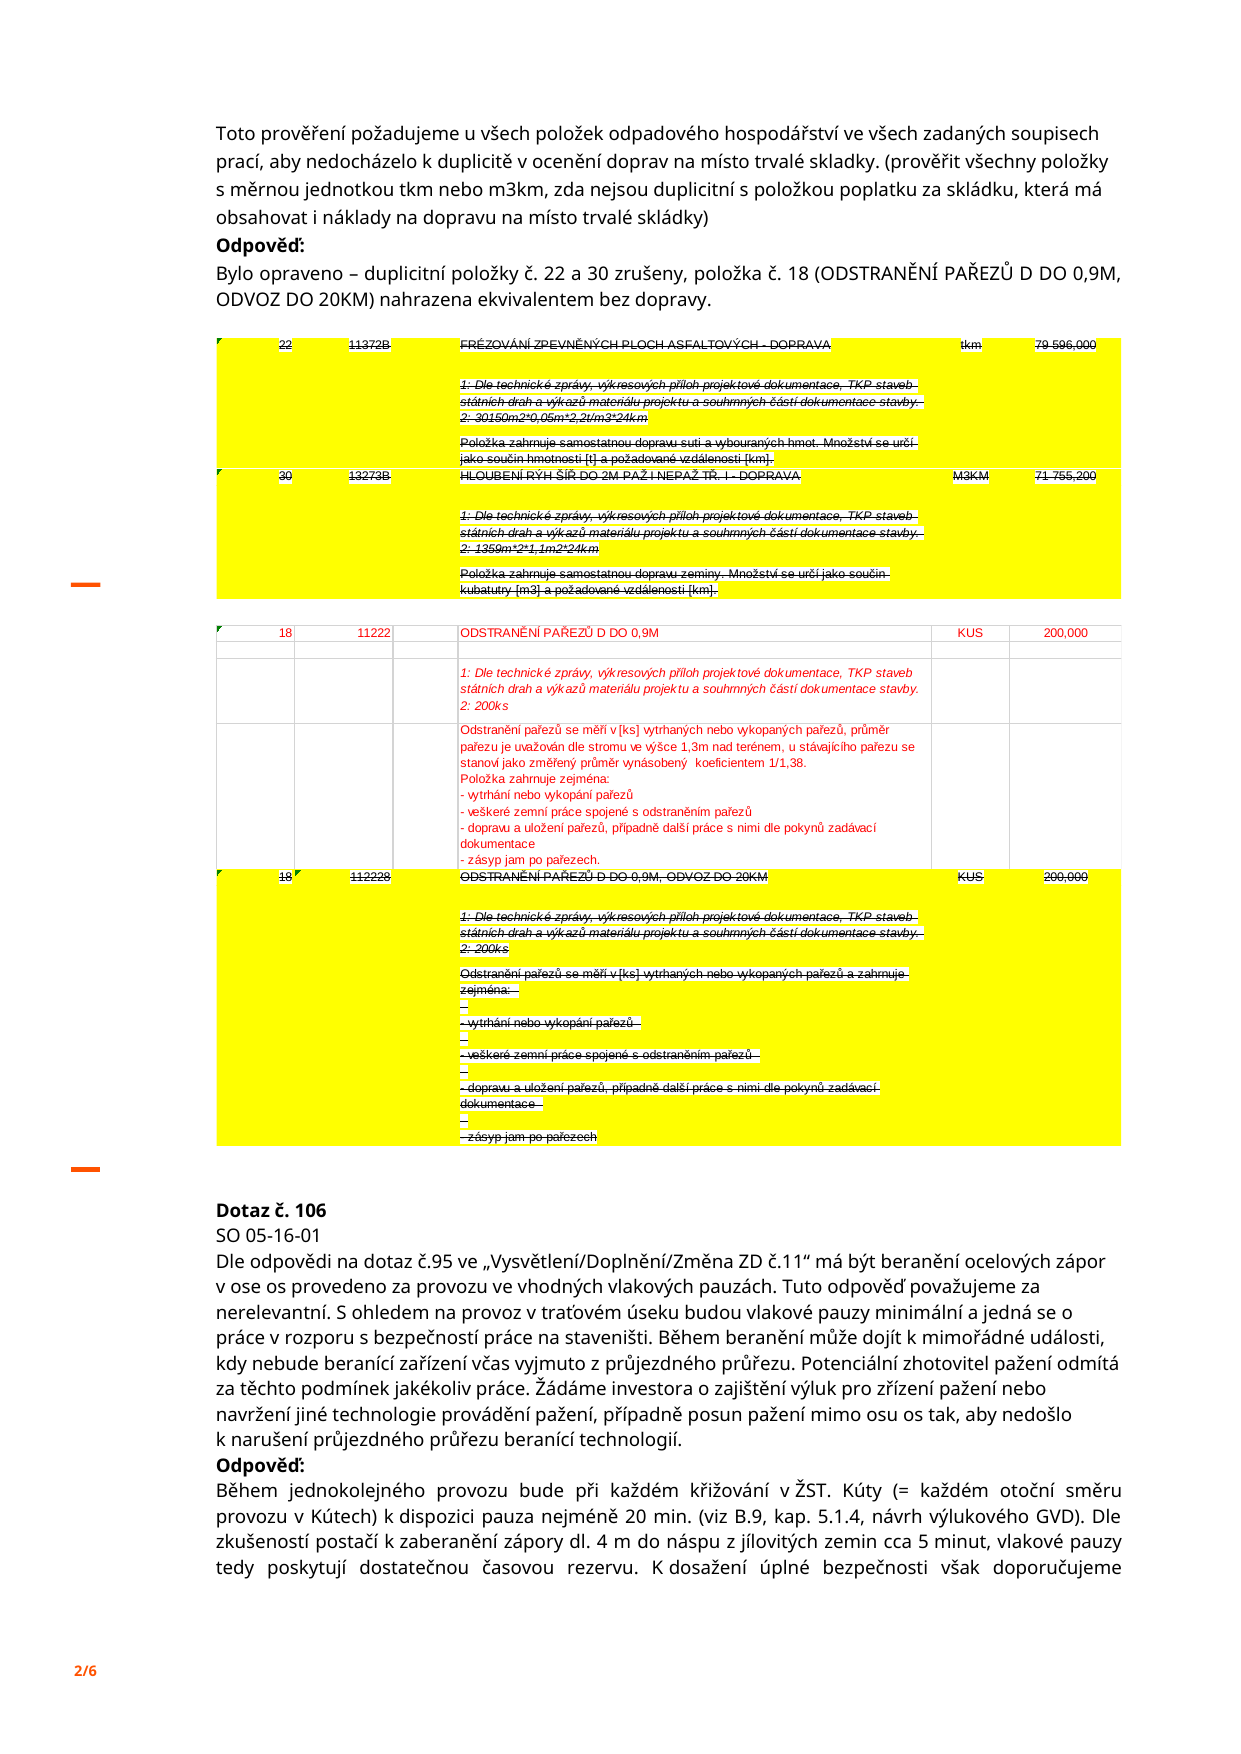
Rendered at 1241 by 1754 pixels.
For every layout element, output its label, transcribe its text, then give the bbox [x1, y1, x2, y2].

text Odpověď: [216, 233, 1122, 258]
list Dle odpovědi na dotaz č.95 ve „Vysvětlení/Doplnění/Změna ZD č.11“ má být beranění ocelových zápor v ose os provedeno za provozu ve vhodných vlakových pauzách. Tuto odpověď považujeme za nerelevantní. S ohledem na provoz v traťovém úseku budou vlakové pauzy minimální a jedná se o práce v rozporu s bezpečností práce na staveništi. Během beranění může dojít k mimořádné události, kdy nebude beranící zařízení včas vyjmuto z průjezdného průřezu. Potenciální zhotovitel pažení odmítá za těchto podmínek jakékoliv práce. Žádáme investora o zajištění výluk pro zřízení pažení nebo navržení jiné technologie provádění pažení, případně posun pažení mimo osu os tak, aby nedošlo k narušení průjezdného průřezu beranící technologií. [216, 1248, 1122, 1452]
text Toto prověření požadujeme u všech položek odpadového hospodářství ve všech zadaných soupisech prací, aby nedocházelo k duplicitě v ocenění doprav na místo trvalé skladky. (prověřit všechny položky s měrnou jednotkou tkm nebo m3km, zda nejsou duplicitní s položkou poplatku za skládku, která má obsahovat i náklady na dopravu na místo trvalé skládky) [216, 121, 1122, 230]
text Odpověď: [216, 1452, 1122, 1478]
list SO 05-16-01 [216, 1222, 1122, 1248]
text Bylo opraveno – duplicitní položky č. 22 a 30 zrušeny, položka č. 18 (ODSTRANĚNÍ PAŘEZŮ D DO 0,9M, ODVOZ DO 20KM) nahrazena ekvivalentem bez dopravy. [216, 261, 1122, 312]
text Dotaz č. 106 [216, 1197, 1122, 1222]
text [216, 1478, 1122, 1580]
